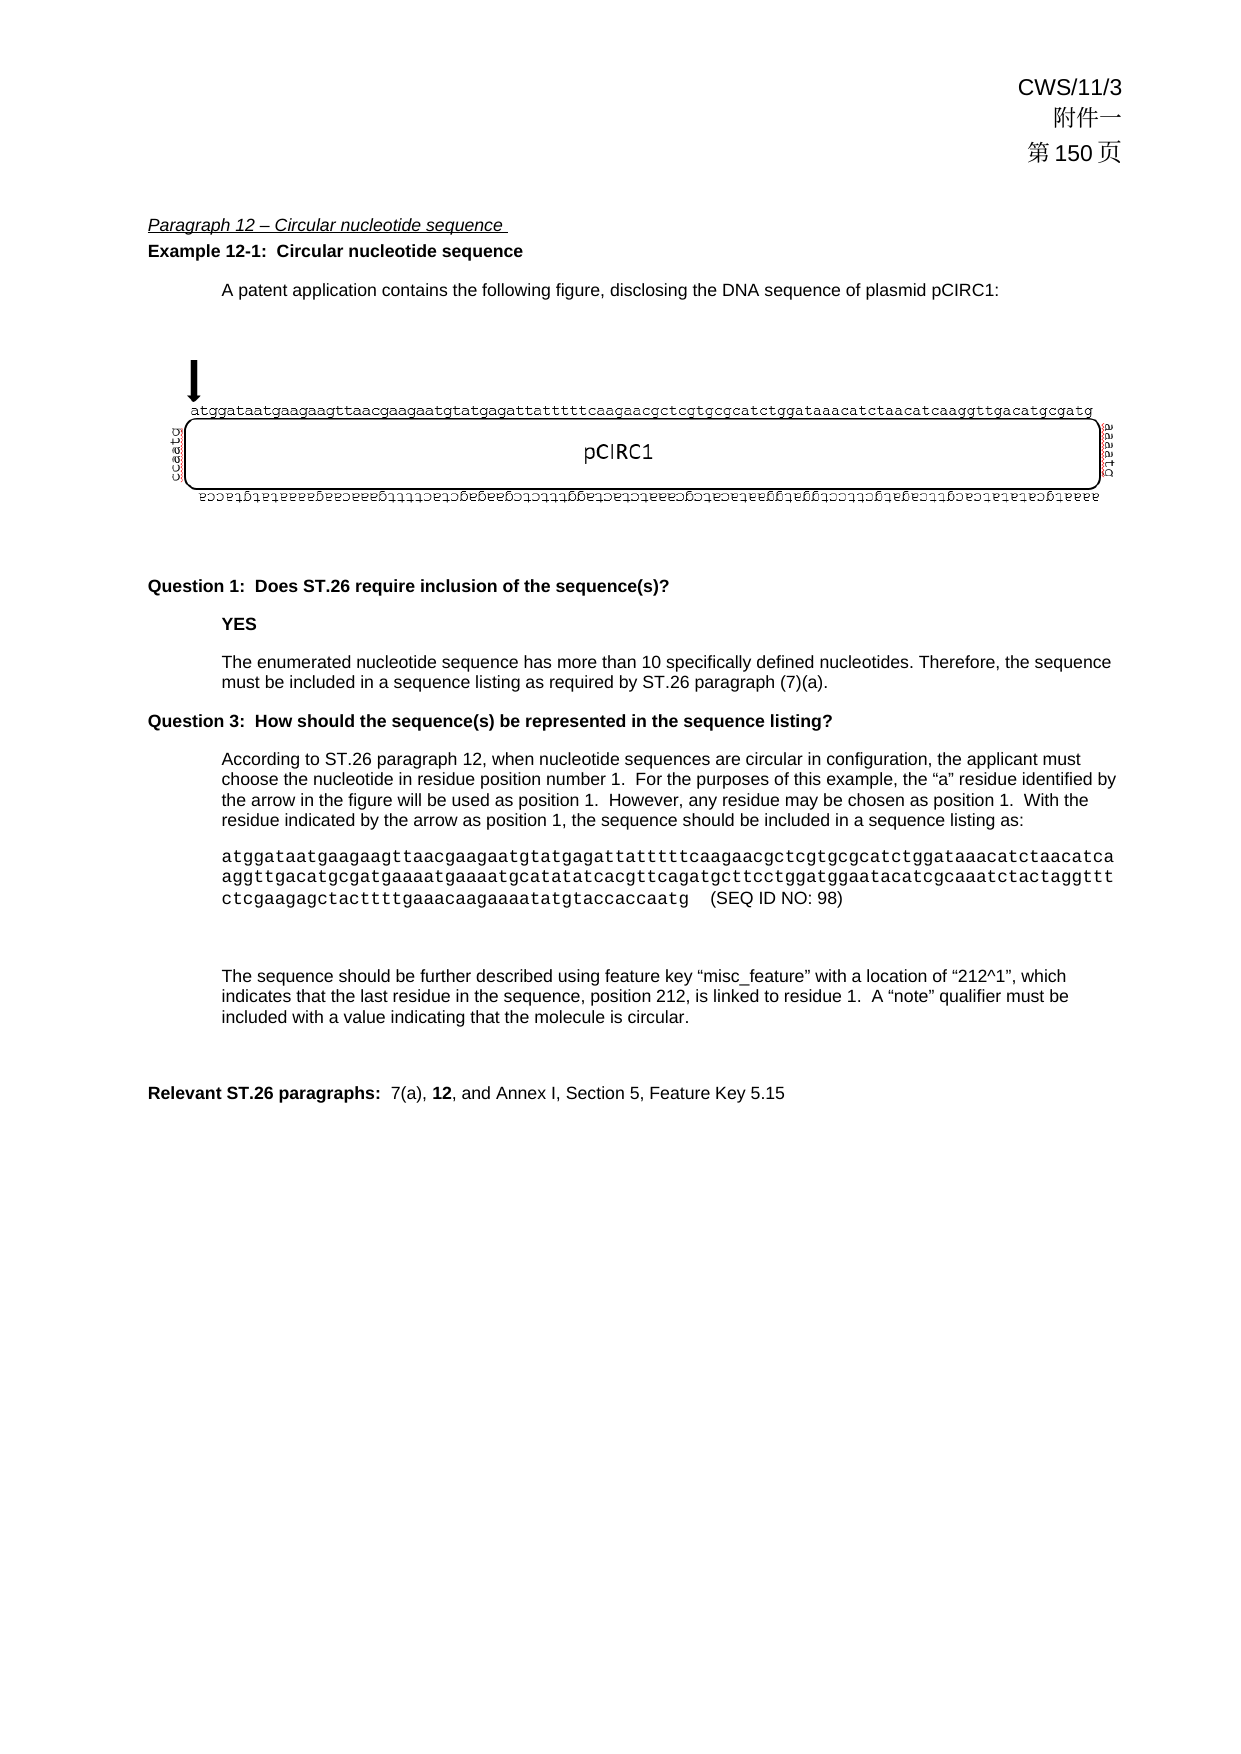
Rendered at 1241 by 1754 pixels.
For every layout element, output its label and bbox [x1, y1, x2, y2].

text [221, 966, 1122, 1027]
picture [147, 346, 1123, 512]
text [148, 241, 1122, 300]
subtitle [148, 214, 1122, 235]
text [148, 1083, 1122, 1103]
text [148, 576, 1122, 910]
